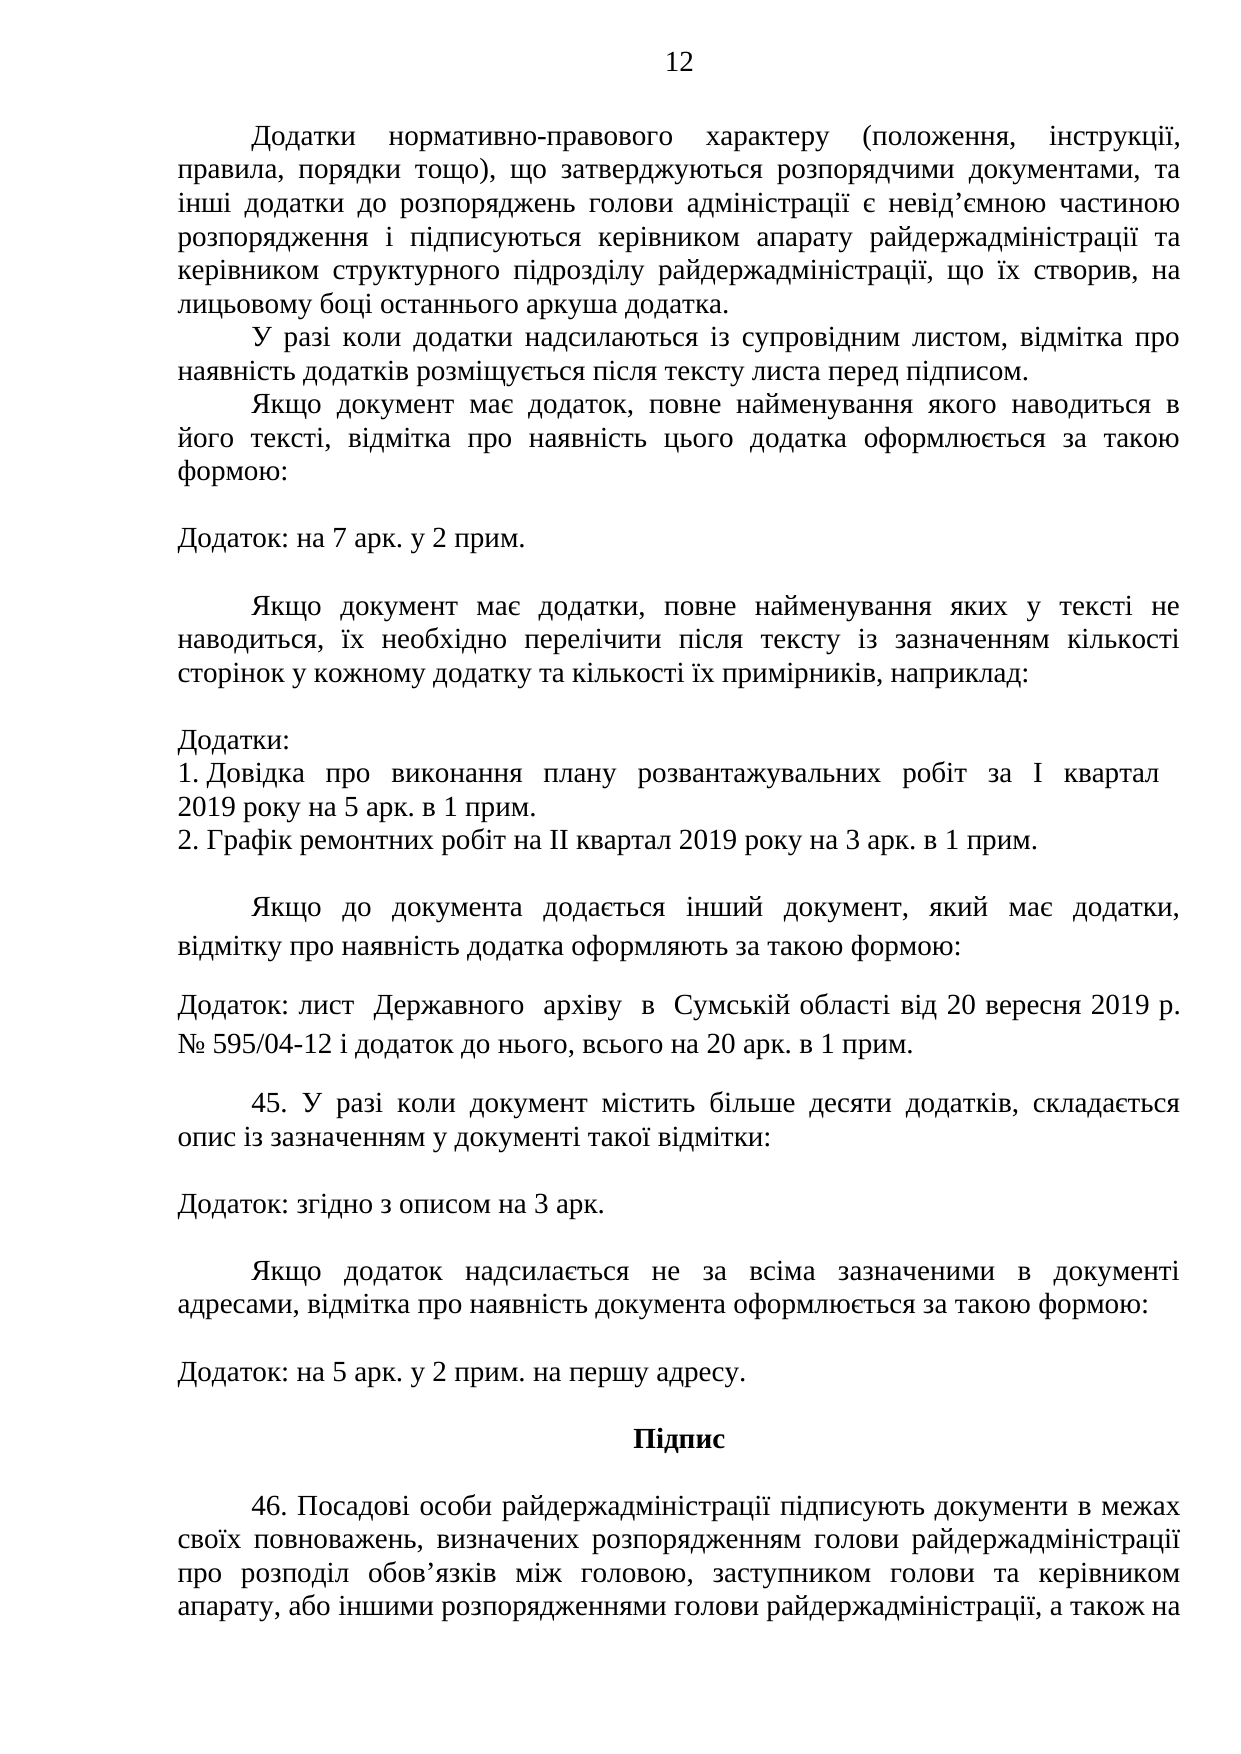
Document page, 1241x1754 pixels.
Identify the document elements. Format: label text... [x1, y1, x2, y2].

text 1. Довідка про виконання плану розвантажувальних робіт за I квартал 2019 року на 5 арк. в 1 прим. [177, 755, 1181, 822]
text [177, 1488, 1181, 1622]
text Якщо додаток надсилається не за всіма зазначеними в документі адресами, відмітка про наявність документа оформлюється за такою формою: [177, 1253, 1181, 1320]
text Якщо документ має додатки, повне найменування яких у тексті не наводиться, їх необхідно перелічити після тексту із зазначенням кількості сторінок у кожному додатку та кількості їх примірників, наприклад: [177, 588, 1181, 688]
text 45. У разі коли документ містить більше десяти додатків, складається опис із зазначенням у документі такої відмітки: [177, 1085, 1181, 1152]
text Якщо до документа додається інший документ, який має додатки, відмітку про наявність додатка оформляють за такою формою: [177, 889, 1181, 962]
text Додаток: згідно з описом на 3 арк. [177, 1186, 1181, 1219]
text Додатки нормативно-правового характеру (положення, інструкції, правила, порядки тощо), що затверджуються розпорядчими документами, та інші додатки до розпоряджень голови адміністрації є невід’ємною частиною розпорядження і підписуються керівником апарату райдержадміністрації та керівником структурного підрозділу райдержадміністрації, що їх створив, на лицьовому боці останнього аркуша додатка. [177, 118, 1181, 319]
text Додаток: лист Державного архіву в Сумській області від 20 вересня 2019 р. № 595/04-12 і додаток до нього, всього на 20 арк. в 1 прим. [177, 987, 1181, 1059]
text У разі коли додатки надсилаються із супровідним листом, відмітка про наявність додатків розміщується після тексту листа перед підписом. [177, 319, 1181, 386]
text Додаток: на 7 арк. у 2 прим. [177, 521, 1181, 554]
text Підпис [177, 1421, 1181, 1454]
text Додаток: на 5 арк. у 2 прим. на першу адресу. [177, 1354, 1181, 1387]
text 2. Графік ремонтних робіт на ІI квартал 2019 року на 3 арк. в 1 прим. [177, 822, 1181, 856]
text Додатки: [177, 722, 1181, 755]
text Якщо документ має додаток, повне найменування якого наводиться в його тексті, відмітка про наявність цього додатка оформлюється за такою формою: [177, 386, 1181, 487]
